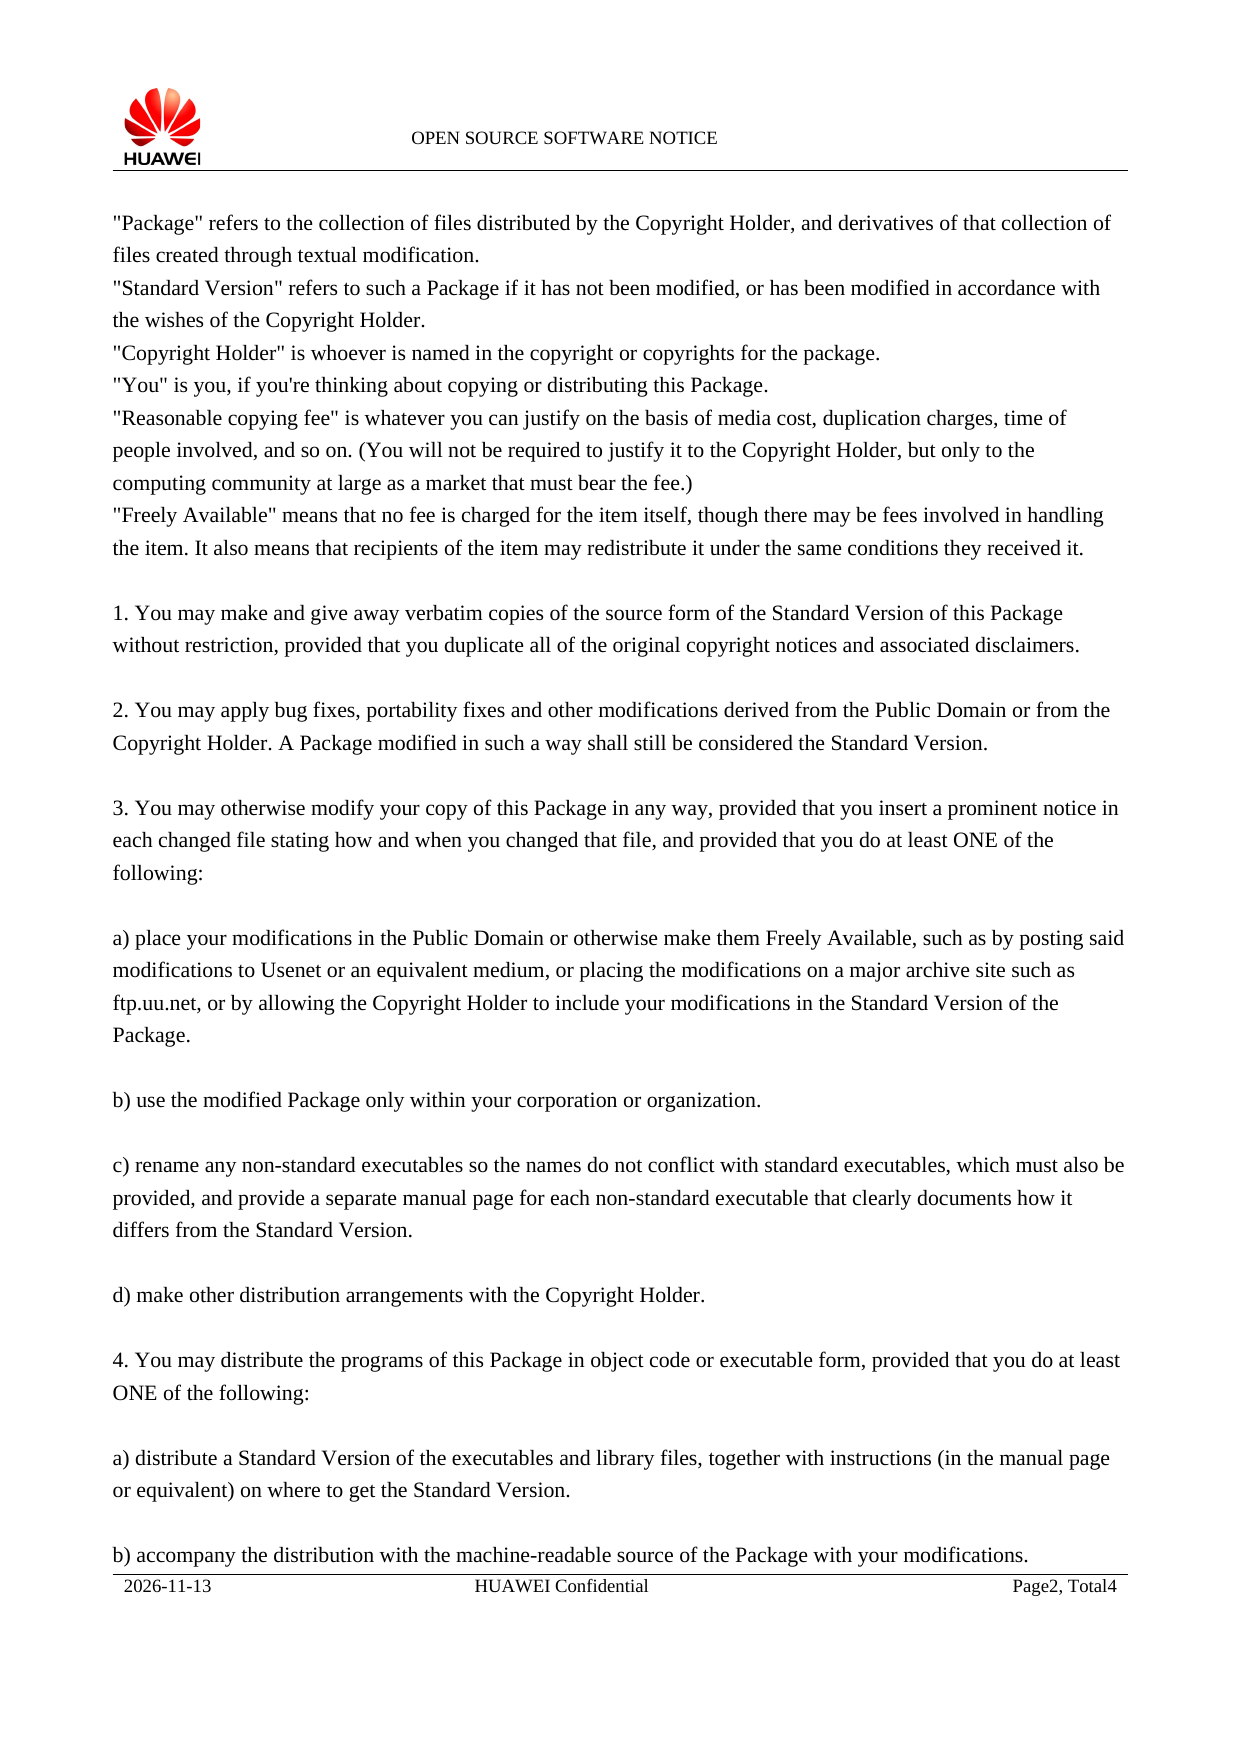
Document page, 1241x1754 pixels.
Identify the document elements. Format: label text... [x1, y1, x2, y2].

picture [124, 88, 201, 165]
